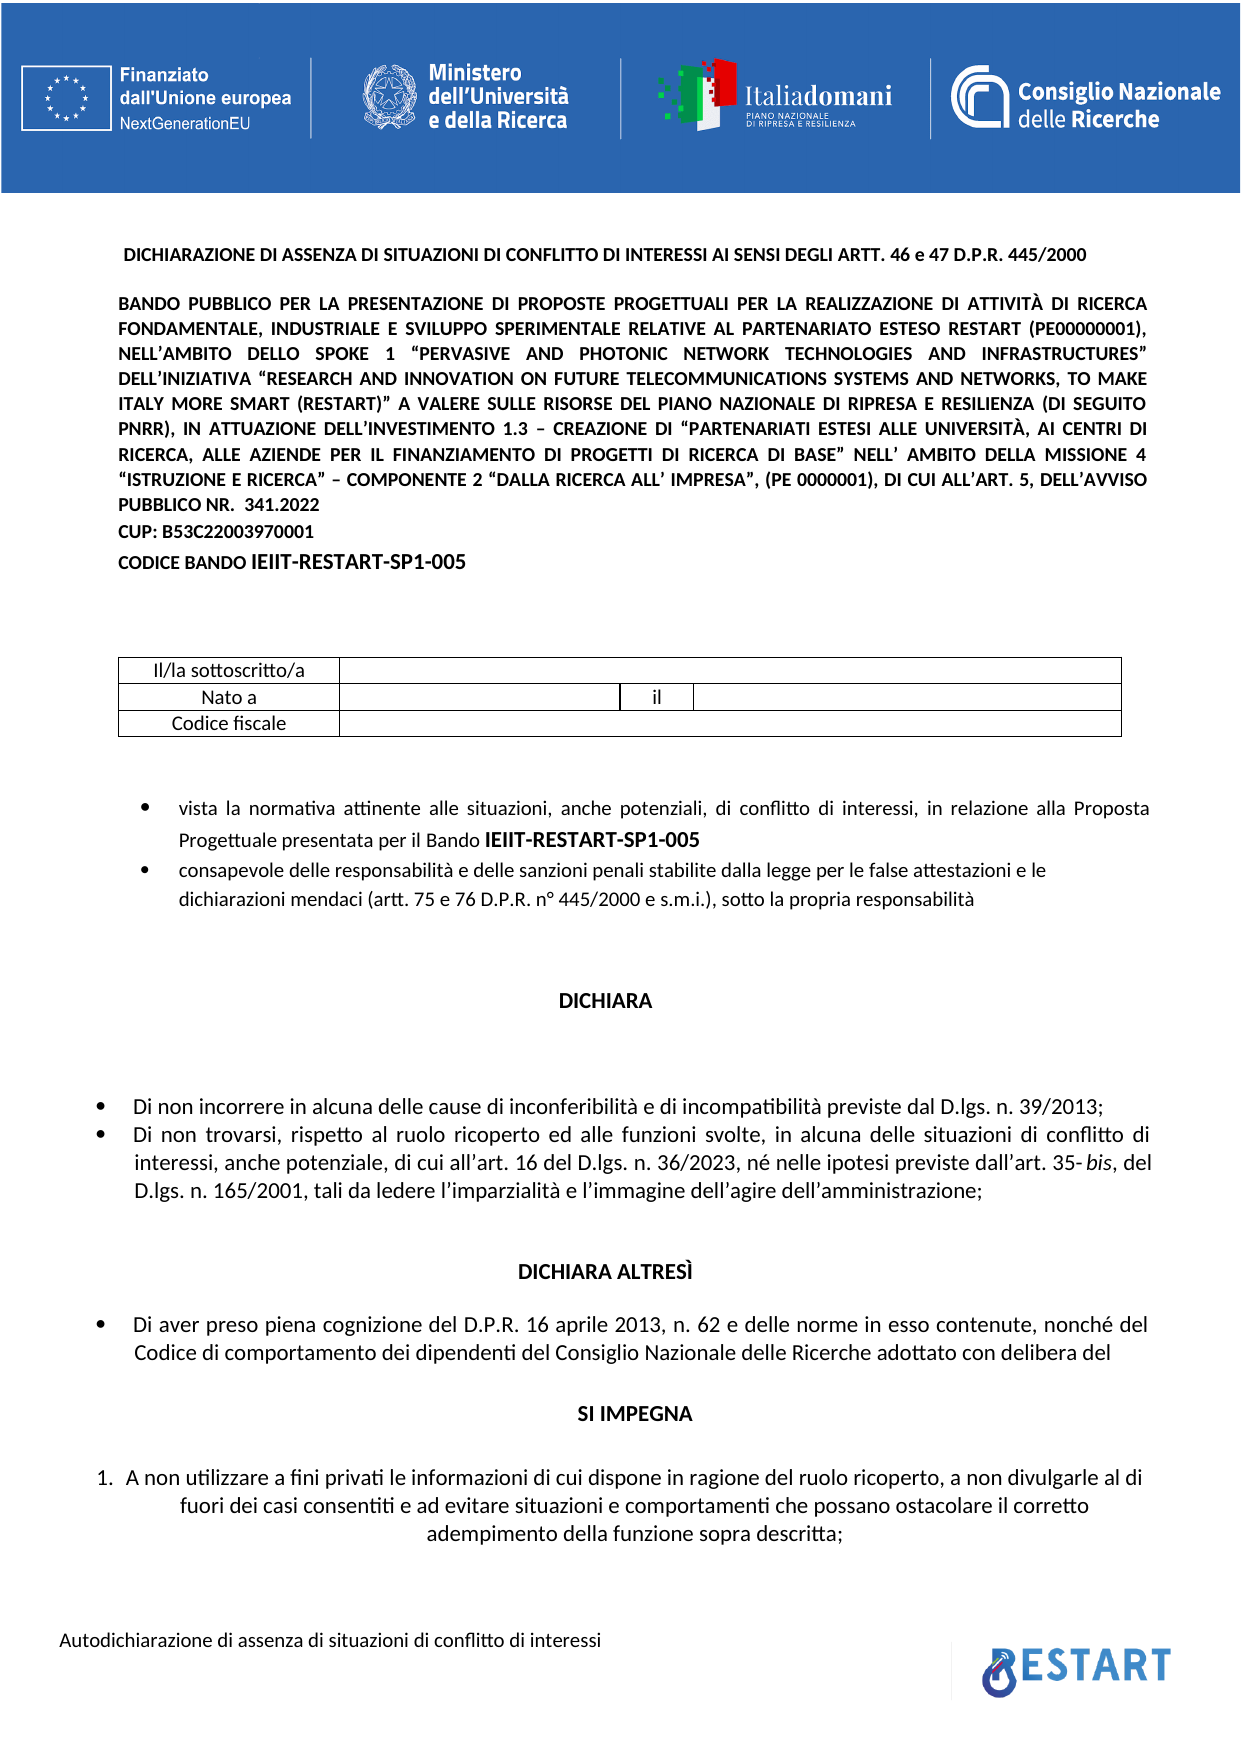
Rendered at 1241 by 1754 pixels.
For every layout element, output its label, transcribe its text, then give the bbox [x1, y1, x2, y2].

list A non utilizzare a fini privati le informazioni di cui dispone in ragione del ruolo ricoperto, a non divulgarle al di fuori dei casi consentiti e ad evitare situazioni e comportamenti che possano ostacolare il corretto adempimento della funzione sopra descritta; [89, 1463, 1152, 1547]
list vista la normativa attinente alle situazioni, anche potenziali, di conflitto di interessi, in relazione alla Proposta Progettuale presentata per il Bando IEIIT-RESTART-SP1-005 [141, 795, 1152, 853]
table_cell [694, 684, 1121, 709]
table_header Il/la sottoscritto/a [119, 658, 339, 683]
table_cell Codice fiscale [119, 711, 339, 736]
text DICHIARAZIONE DI ASSENZA DI SITUAZIONI DI CONFLITTO DI INTERESSI AI SENSI DEGLI ARTT. 46 e 47 D.P.R. 445/2000 [59, 242, 1152, 267]
list SI IMPEGNA [118, 1399, 1152, 1427]
list Di non incorrere in alcuna delle cause di inconferibilità e di incompatibilità previste dal D.lgs. n. 39/2013; [97, 1092, 1152, 1120]
text CUP: B53C22003970001 [118, 519, 1148, 544]
picture [951, 1604, 1197, 1736]
text CODICE BANDO IEIIT-RESTART-SP1-005 [118, 547, 1148, 575]
picture [1, 3, 1241, 193]
table_header [340, 658, 1121, 683]
table_cell il [621, 684, 693, 709]
table_cell Nato a [119, 684, 339, 709]
table_cell [340, 684, 619, 709]
table_cell [340, 711, 1121, 736]
text BANDO PUBBLICO PER LA PRESENTAZIONE DI PROPOSTE PROGETTUALI PER LA REALIZZAZIONE DI ATTIVITÀ DI RICERCA FONDAMENTALE, INDUSTRIALE E SVILUPPO SPERIMENTALE RELATIVE AL PARTENARIATO ESTESO RESTART (PE00000001), NELL’AMBITO DELLO SPOKE 1 “PERVASIVE AND PHOTONIC NETWORK TECHNOLOGIES AND INFRASTRUCTURES” DELL’INIZIATIVA “RESEARCH AND INNOVATION ON FUTURE TELECOMMUNICATIONS SYSTEMS AND NETWORKS, TO MAKE ITALY MORE SMART (RESTART)” A VALERE SULLE RISORSE DEL PIANO NAZIONALE DI RIPRESA E RESILIENZA (DI SEGUITO PNRR), IN ATTUAZIONE DELL’INVESTIMENTO 1.3 – CREAZIONE DI “PARTENARIATI ESTESI ALLE UNIVERSITÀ, AI CENTRI DI RICERCA, ALLE AZIENDE PER IL FINANZIAMENTO DI PROGETTI DI RICERCA DI BASE” NELL’ AMBITO DELLA MISSIONE 4 “ISTRUZIONE E RICERCA” – COMPONENTE 2 “DALLA RICERCA ALL’ IMPRESA”, (PE 0000001), DI CUI ALL’ART. 5, DELL’AVVISO PUBBLICO NR. 341.2022 [118, 291, 1148, 516]
list Di aver preso piena cognizione del D.P.R. 16 aprile 2013, n. 62 e delle norme in esso contenute, nonché del Codice di comportamento dei dipendenti del Consiglio Nazionale delle Ricerche adottato con delibera del [97, 1311, 1152, 1367]
text DICHIARA [59, 986, 1152, 1014]
list Di non trovarsi, rispetto al ruolo ricoperto ed alle funzioni svolte, in alcuna delle situazioni di conflitto di interessi, anche potenziale, di cui all’art. 16 del D.lgs. n. 36/2023, né nelle ipotesi previste dall’art. 35-bis, del D.lgs. n. 165/2001, tali da ledere l’imparzialità e l’immagine dell’agire dell’amministrazione; [97, 1120, 1152, 1204]
list consapevole delle responsabilità e delle sanzioni penali stabilite dalla legge per le false attestazioni e le dichiarazioni mendaci (artt. 75 e 76 D.P.R. n° 445/2000 e s.m.i.), sotto la propria responsabilità [141, 857, 1048, 912]
text DICHIARA ALTRESÌ [59, 1257, 1152, 1286]
